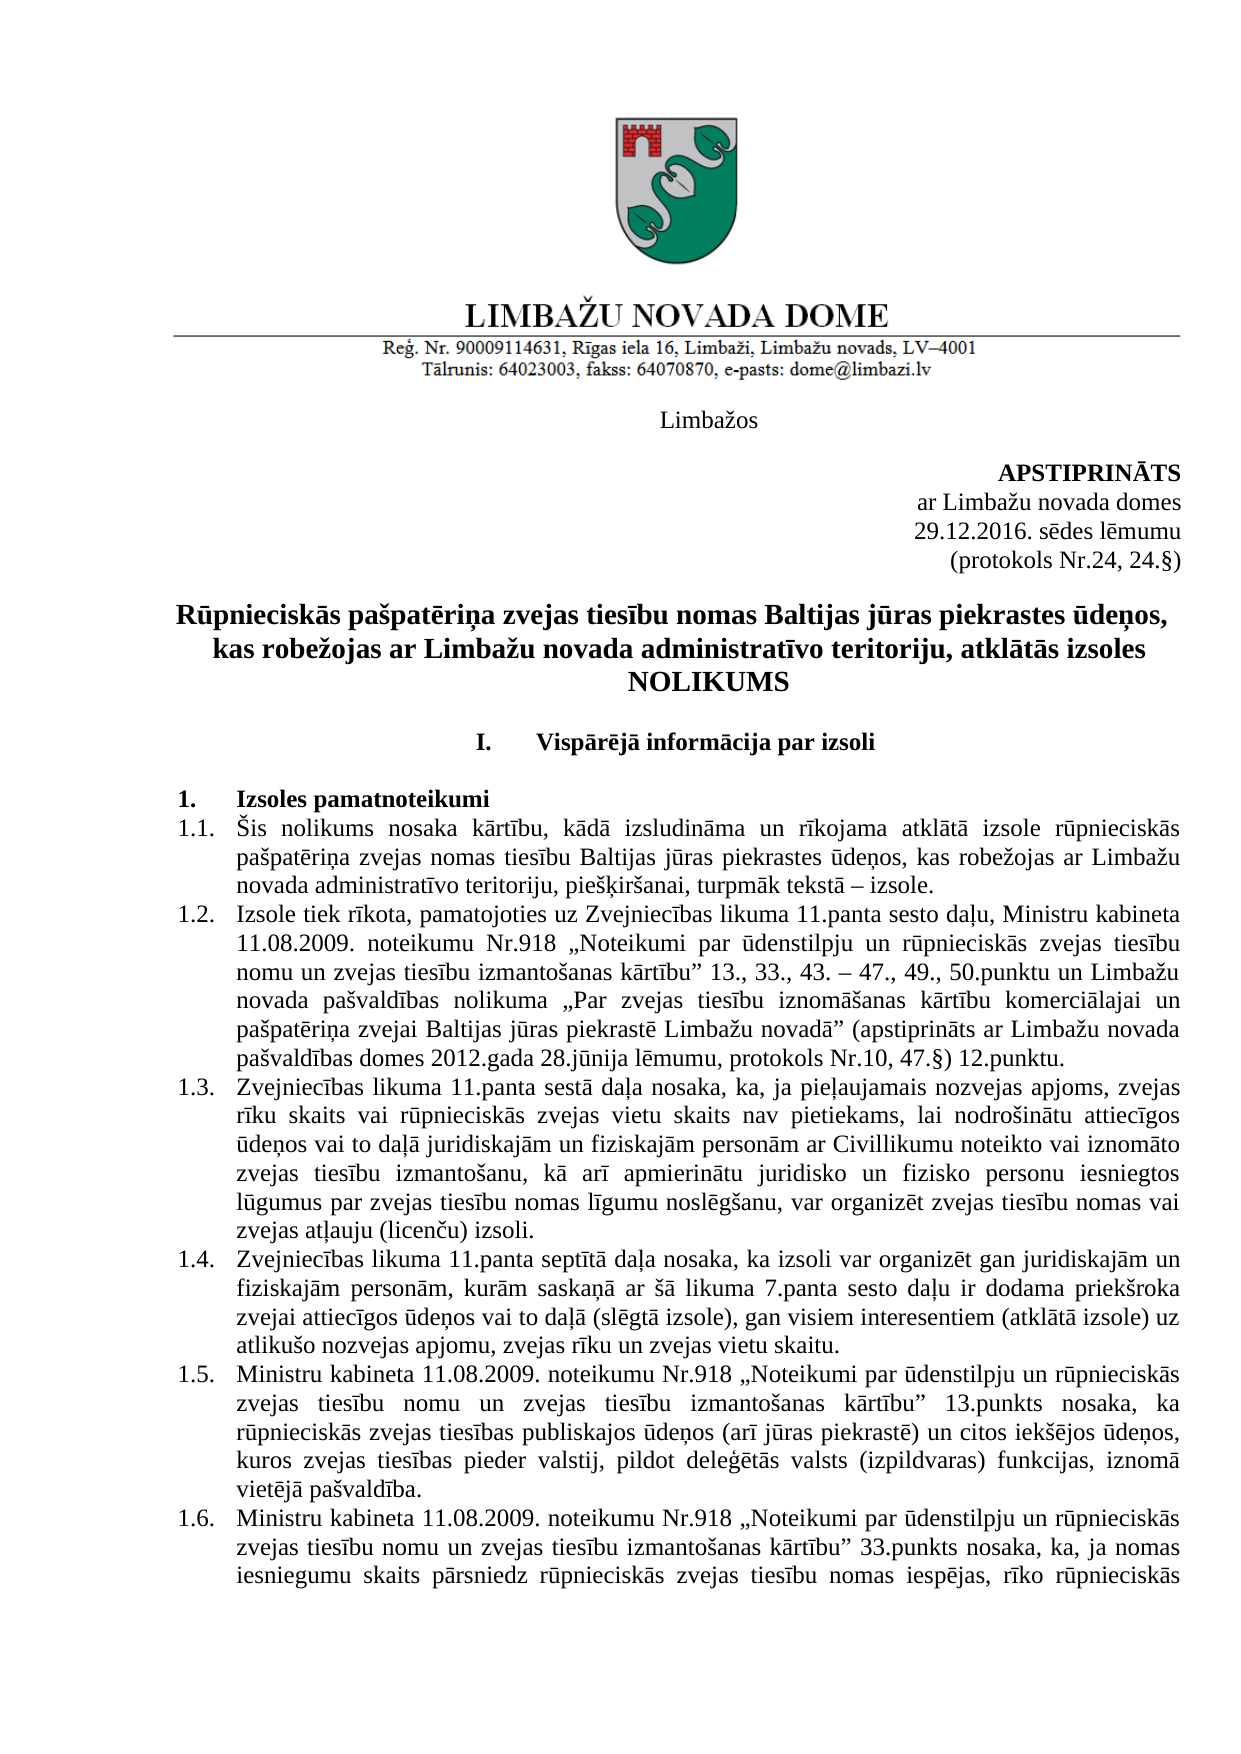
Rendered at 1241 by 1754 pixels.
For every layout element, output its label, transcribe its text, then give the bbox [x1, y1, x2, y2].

text ar Limbažu novada domes [177, 487, 1181, 516]
text NOLIKUMS [177, 664, 1181, 698]
list Zvejniecības likuma 11.panta septītā daļa nosaka, ka izsoli var organizēt gan juridiskajām un fiziskajām personām, kurām saskaņā ar šā likuma 7.panta sesto daļu ir dodama priekšroka zvejai attiecīgos ūdeņos vai to daļā (slēgtā izsole), gan visiem interesentiem (atklātā izsole) uz atlikušo nozvejas apjomu, zvejas rīku un zvejas vietu skaitu. [177, 1244, 1181, 1359]
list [177, 1503, 1181, 1589]
picture [0, 0, 1234, 381]
list Zvejniecības likuma 11.panta sestā daļa nosaka, ka, ja pieļaujamais nozvejas apjoms, zvejas rīku skaits vai rūpnieciskās zvejas vietu skaits nav pietiekams, lai nodrošinātu attiecīgos ūdeņos vai to daļā juridiskajām un fiziskajām personām ar Civillikumu noteikto vai iznomāto zvejas tiesību izmantošanu, kā arī apmierinātu juridisko un fizisko personu iesniegtos lūgumus par zvejas tiesību nomas līgumu noslēgšanu, var organizēt zvejas tiesību nomas vai zvejas atļauju (licenču) izsoli. [177, 1072, 1181, 1244]
text APSTIPRINĀTS [177, 458, 1181, 487]
list Vispārējā informācija par izsoli [176, 727, 1181, 756]
list Šis nolikums nosaka kārtību, kādā izsludināma un rīkojama atklātā izsole rūpnieciskās pašpatēriņa zvejas nomas tiesību Baltijas jūras piekrastes ūdeņos, kas robežojas ar Limbažu novada administratīvo teritoriju, piešķiršanai, turpmāk tekstā – izsole. [177, 813, 1181, 899]
text 29.12.2016. sēdes lēmumu [177, 516, 1181, 545]
text Limbažos [177, 381, 1181, 434]
list Ministru kabineta 11.08.2009. noteikumu Nr.918 „Noteikumi par ūdenstilpju un rūpnieciskās zvejas tiesību nomu un zvejas tiesību izmantošanas kārtību” 13.punkts nosaka, ka rūpnieciskās zvejas tiesības publiskajos ūdeņos (arī jūras piekrastē) un citos iekšējos ūdeņos, kuros zvejas tiesības pieder valstij, pildot deleģētās valsts (izpildvaras) funkcijas, iznomā vietējā pašvaldība. [177, 1359, 1181, 1503]
text Rūpnieciskās pašpatēriņa zvejas tiesību nomas Baltijas jūras piekrastes ūdeņos, kas robežojas ar Limbažu novada administratīvo teritoriju, atklātās izsoles [162, 597, 1181, 664]
list Izsole tiek rīkota, pamatojoties uz Zvejniecības likuma 11.panta sesto daļu, Ministru kabineta 11.08.2009. noteikumu Nr.918 „Noteikumi par ūdenstilpju un rūpnieciskās zvejas tiesību nomu un zvejas tiesību izmantošanas kārtību” 13., 33., 43. – 47., 49., 50.punktu un Limbažu novada pašvaldības nolikuma „Par zvejas tiesību iznomāšanas kārtību komerciālajai un pašpatēriņa zvejai Baltijas jūras piekrastē Limbažu novadā” (apstiprināts ar Limbažu novada pašvaldības domes 2012.gada 28.jūnija lēmumu, protokols Nr.10, 47.§) 12.punktu. [177, 899, 1181, 1072]
text (protokols Nr.24, 24.§) [177, 545, 1181, 573]
list Izsoles pamatnoteikumi [177, 784, 1181, 813]
